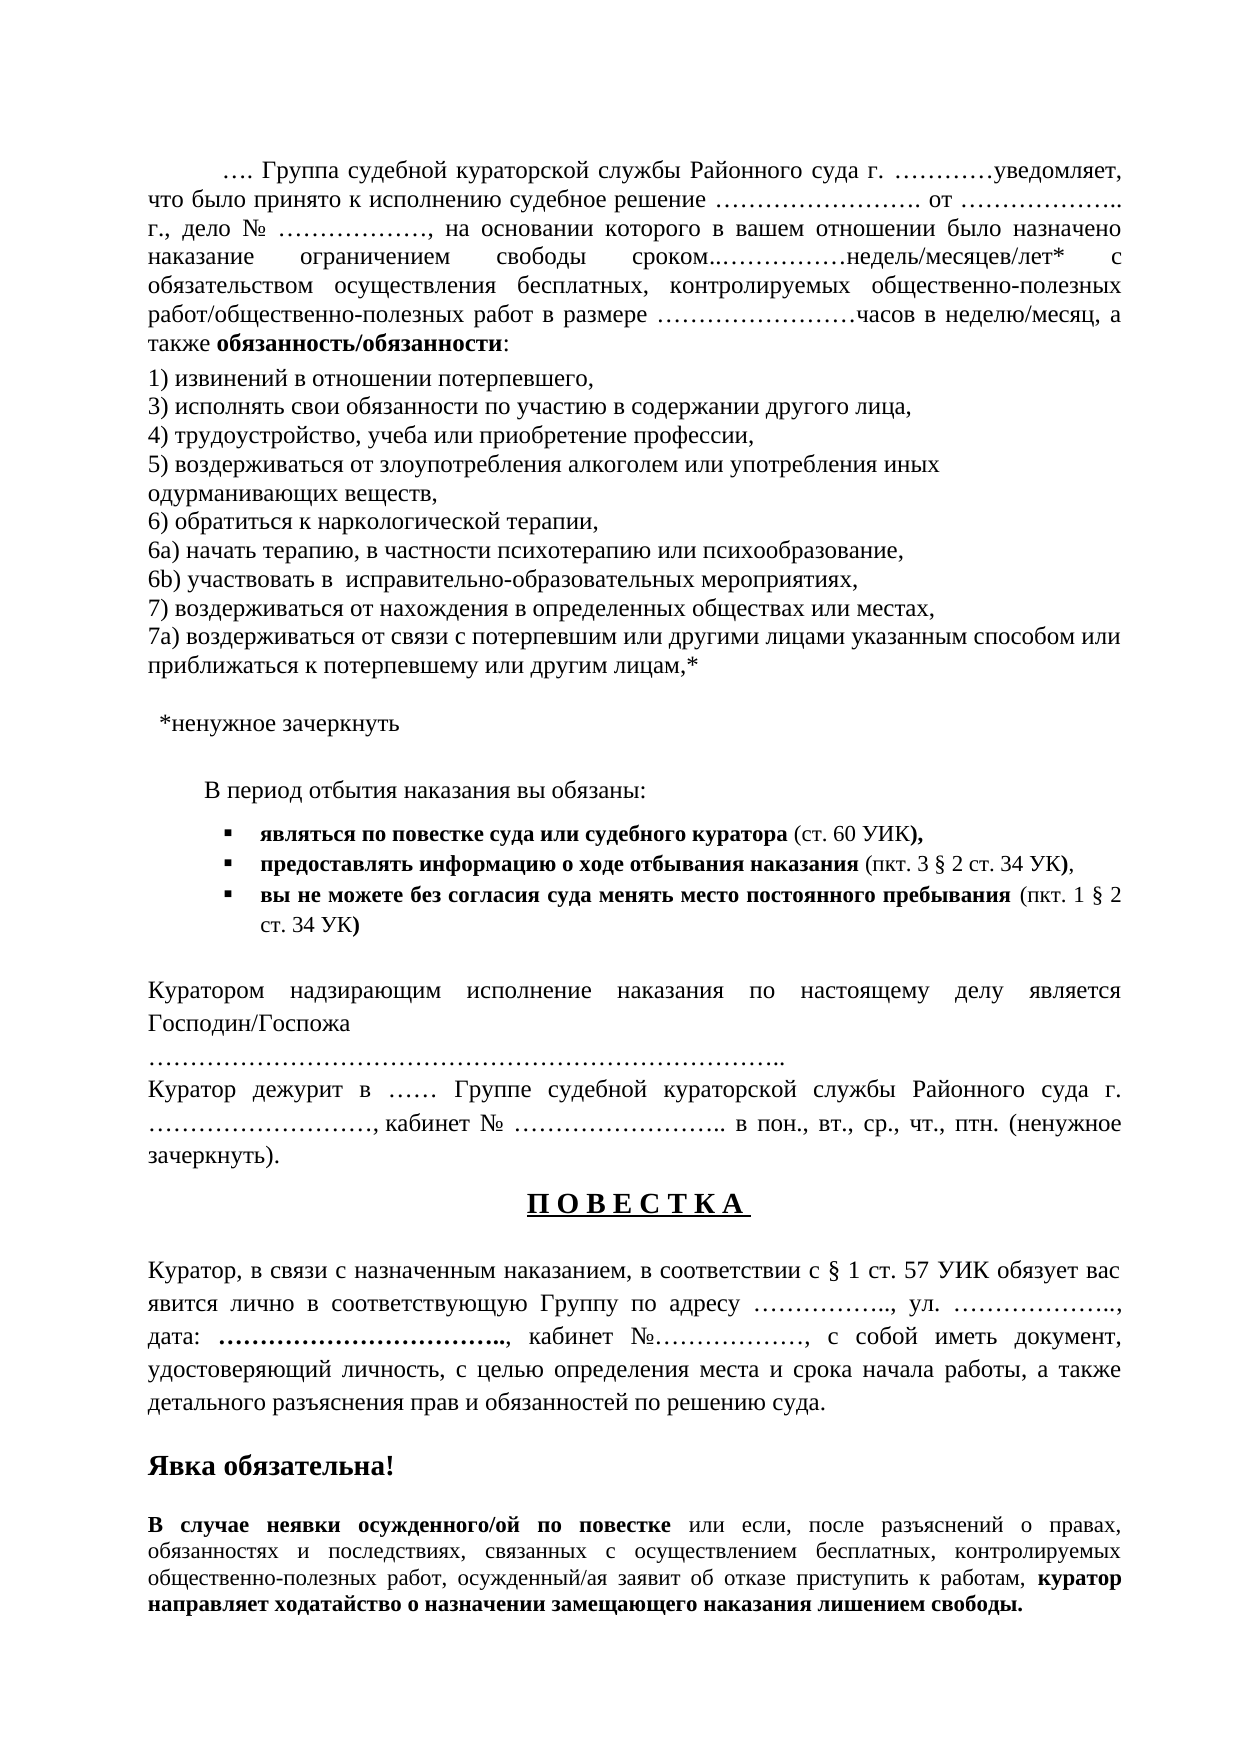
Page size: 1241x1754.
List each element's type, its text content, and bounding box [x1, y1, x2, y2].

text Куратор дежурит в …… Группе судебной кураторской службы Районного суда г.………………………, кабинет № …………………….. в пон., вт., ср., чт., птн. (ненужное зачеркнуть). [148, 1074, 1122, 1169]
text Куратором надзирающим исполнение наказания по настоящему делу является Господин/Госпожа [148, 976, 1122, 1037]
text 6a) начать терапию, в частности психотерапию или психообразование, [148, 535, 1122, 564]
text 6b) участвовать в исправительно-образовательных мероприятиях, [148, 564, 1122, 593]
text 3) исполнять свои обязанности по участию в содержании другого лица, [148, 391, 1122, 420]
text 7a) воздерживаться от связи с потерпевшим или другими лицами указанным способом или приближаться к потерпевшему или другим лицам,* [148, 621, 1122, 679]
text ………………………………………………………………….. [148, 1042, 1122, 1070]
text Куратор, в связи с назначенным наказанием, в соответствии с § 1 ст. 57 УИК обязует вас явится лично в соответствующую Группу по адресу …………….., ул. ……………….., дата: …………………………….., кабинет №………………, с собой иметь документ, удостоверяющий личность, с целью определения места и срока начала работы, а также детального разъяснения прав и обязанностей по решению суда. [148, 1255, 1122, 1416]
list предоставлять информацию о ходе отбывания наказания (пкт. 3 § 2 ст. 34 УК), [223, 850, 1122, 877]
table_header *ненужное зачеркнуть [148, 679, 1085, 736]
text 1) извинений в отношении потерпевшего, [148, 363, 1122, 391]
text 5) воздерживаться от злоупотребления алкоголем или употребления иных одурманивающих веществ, [148, 449, 1122, 506]
text В случае неявки осужденного/ой по повестке или если, после разъяснений о правах, обязанностях и последствиях, связанных с осуществлением бесплатных, контролируемых общественно-полезных работ, осужденный/ая заявит об отказе приступить к работам, куратор направляет ходатайство о назначении замещающего наказания лишением свободы. [148, 1511, 1122, 1616]
list вы не можете без согласия суда менять место постоянного пребывания (пкт. 1 § 2 ст. 34 УК) [223, 881, 1122, 937]
text 6) обратиться к наркологической терапии, [148, 506, 1122, 535]
text 4) трудоустройство, учеба или приобретение профессии, [148, 420, 1122, 449]
text П О В Е С Т К А [148, 1186, 1122, 1220]
text 7) воздерживаться от нахождения в определенных обществах или местах, [148, 593, 1122, 621]
text …. Группа судебной кураторской службы Районного суда г. …………уведомляет, что было принято к исполнению судебное решение ……………………. от ……………….. г., дело № ………………, на основании которого в вашем отношении было назначено наказание ограничением свободы сроком..……………недель/месяцев/лет* с обязательством осуществления бесплатных, контролируемых общественно-полезных работ/общественно-полезных работ в размере ……………………часов в неделю/месяц, а также обязанность/обязанности: [148, 155, 1122, 356]
text Явка обязательна! [148, 1448, 1122, 1482]
list являться по повестке суда или судебного куратора (ст. 60 УИК), [223, 820, 1122, 847]
text В период отбытия наказания вы обязаны: [148, 775, 1122, 803]
